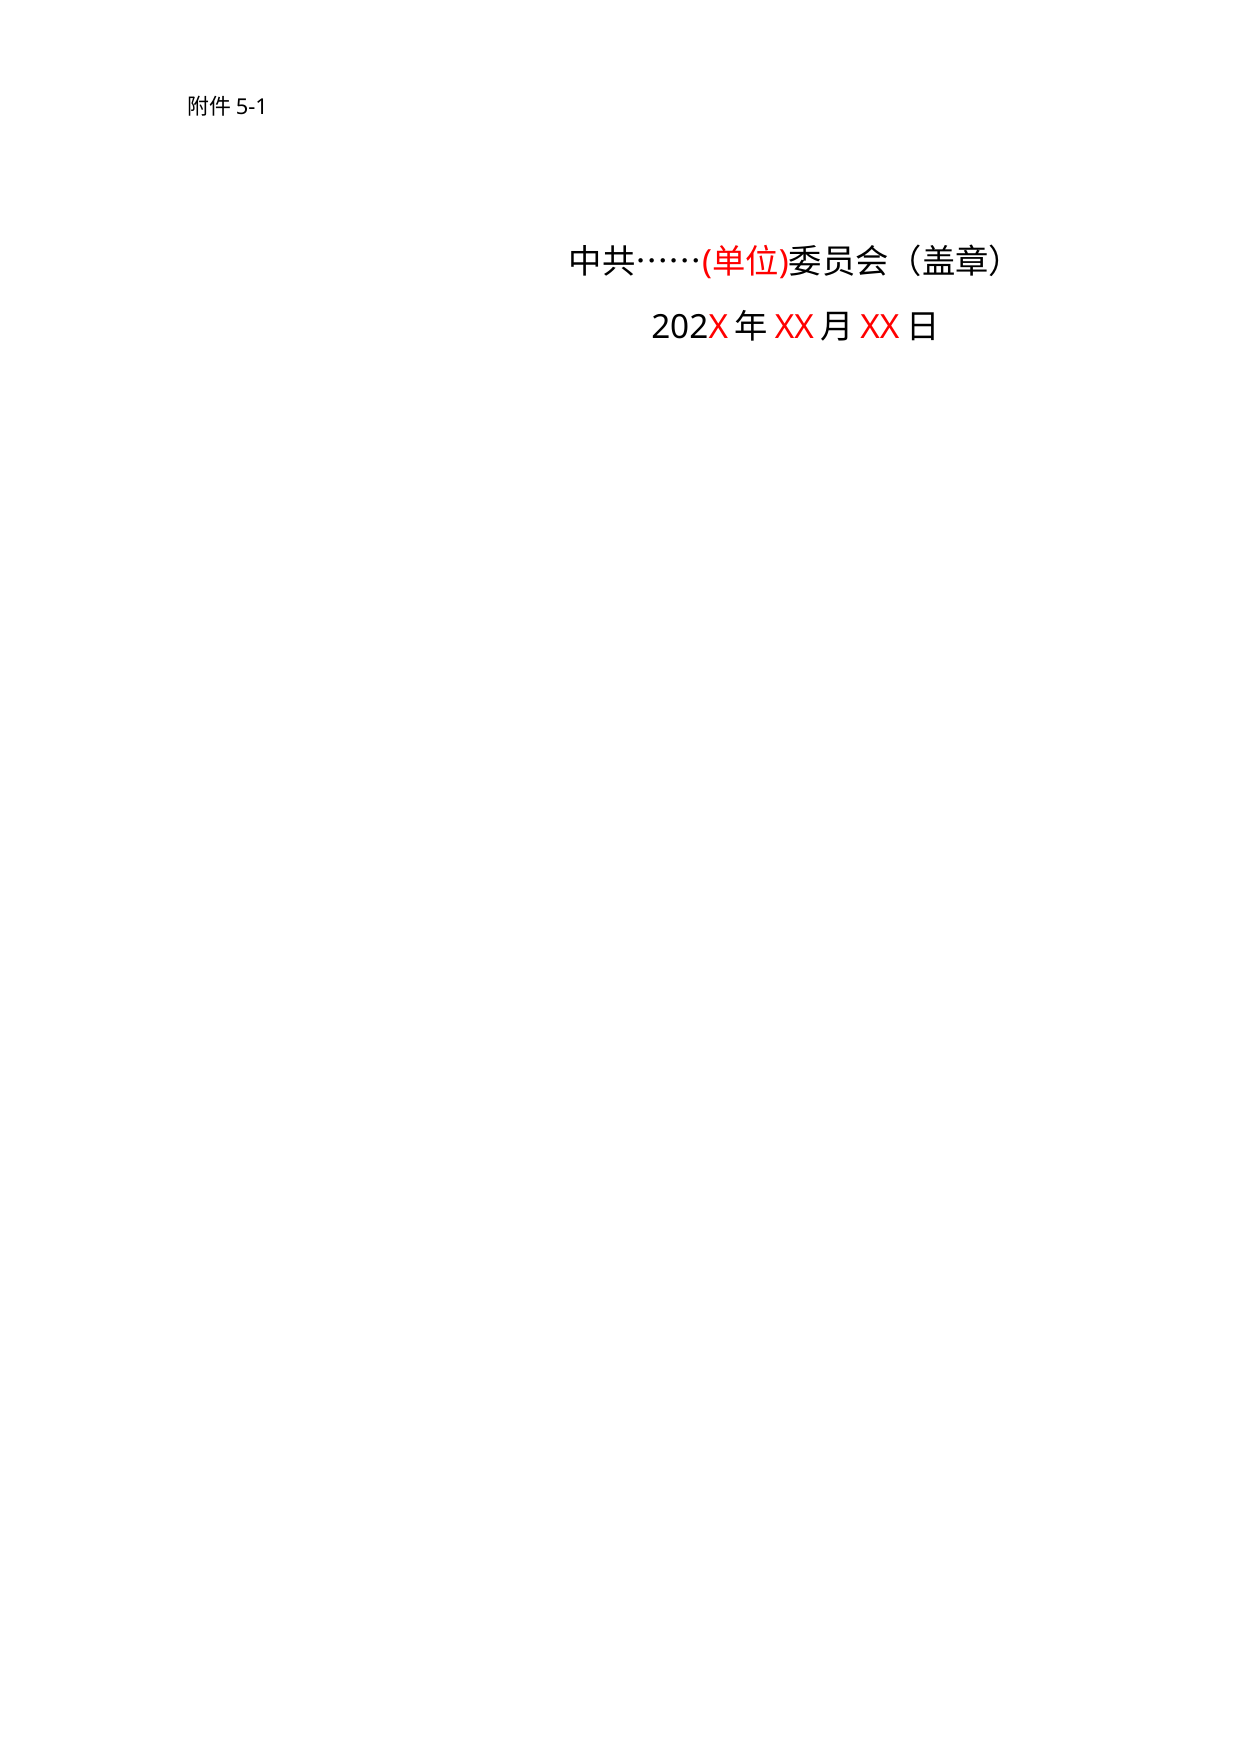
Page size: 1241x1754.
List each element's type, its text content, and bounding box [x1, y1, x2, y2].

text 中共……(单位)委员会（盖章） [187, 227, 1053, 292]
text 202X年XX月XX日 [187, 292, 1053, 357]
